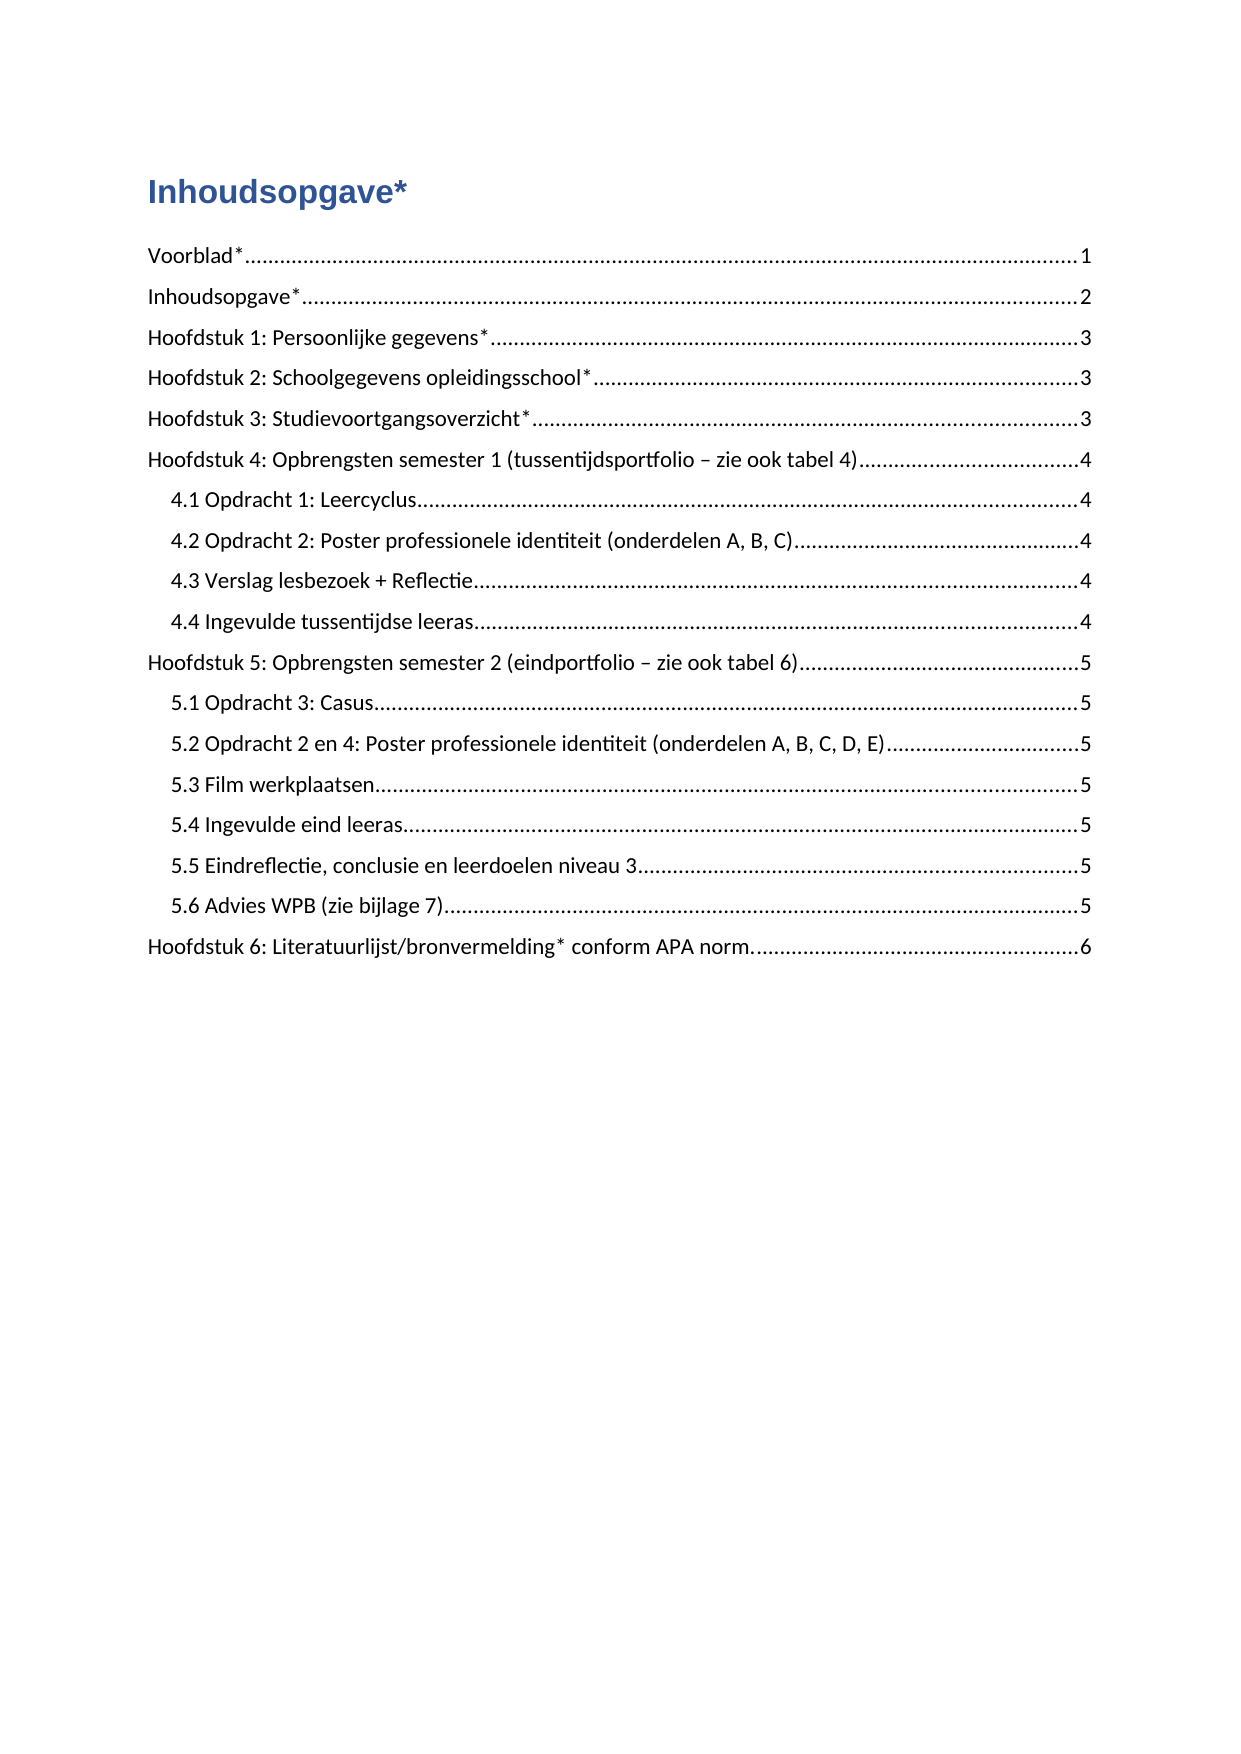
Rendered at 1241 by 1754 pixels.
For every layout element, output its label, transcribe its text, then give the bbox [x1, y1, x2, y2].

subtitle Inhoudsopgave* [148, 173, 1093, 211]
